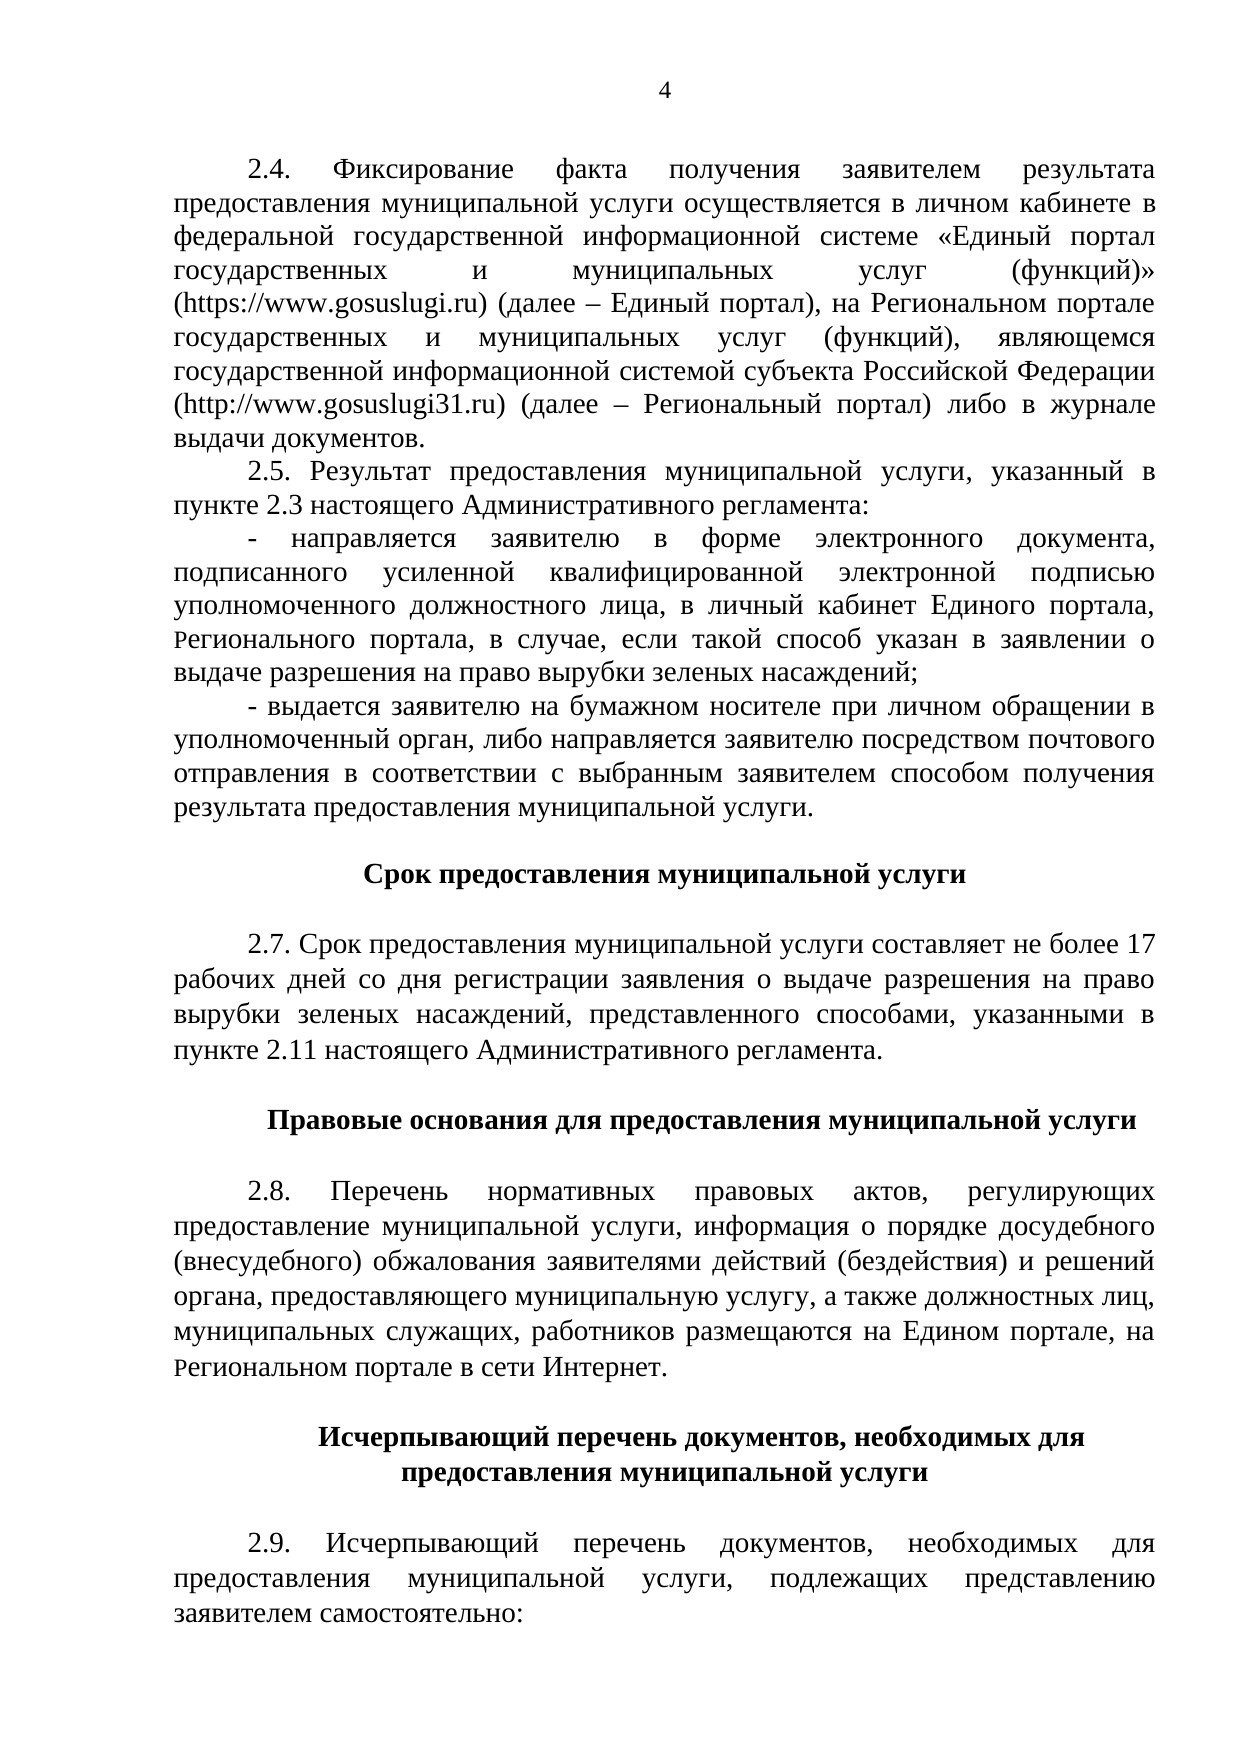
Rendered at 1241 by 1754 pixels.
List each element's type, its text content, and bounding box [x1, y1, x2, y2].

text 2.4. Фиксирование факта получения заявителем результата предоставления муниципальной услуги осуществляется в личном кабинете в федеральной государственной информационной системе «Единый портал государственных и муниципальных услуг (функций)» (https://www.gosuslugi.ru) (далее – Единый портал), на Региональном портале государственных и муниципальных услуг (функций), являющемся государственной информационной системой субъекта Российской Федерации (http://www.gosuslugi31.ru) (далее – Региональный портал) либо в журнале выдачи документов. [173, 151, 1156, 453]
text Срок предоставления муниципальной услуги [173, 856, 1156, 889]
text Правовые основания для предоставления муниципальной услуги [173, 1102, 1156, 1136]
text - направляется заявителю в форме электронного документа, подписанного усиленной квалифицированной электронной подписью уполномоченного должностного лица, в личный кабинет Единого портала, Регионального портала, в случае, если такой способ указан в заявлении о выдаче разрешения на право вырубки зеленых насаждений; [173, 520, 1156, 688]
text - выдается заявителю на бумажном носителе при личном обращении в уполномоченный орган, либо направляется заявителю посредством почтового отправления в соответствии с выбранным заявителем способом получения результата предоставления муниципальной услуги. [173, 688, 1156, 822]
text 2.5. Результат предоставления муниципальной услуги, указанный в пункте 2.3 настоящего Административного регламента: [173, 453, 1156, 520]
text Исчерпывающий перечень документов, необходимых для предоставления муниципальной услуги [173, 1419, 1156, 1488]
text 2.8. Перечень нормативных правовых актов, регулирующих предоставление муниципальной услуги, информация о порядке досудебного (внесудебного) обжалования заявителями действий (бездействия) и решений органа, предоставляющего муниципальную услугу, а также должностных лиц, муниципальных служащих, работников размещаются на Едином портале, на Региональном портале в сети Интернет. [173, 1173, 1156, 1382]
text 2.9. Исчерпывающий перечень документов, необходимых для предоставления муниципальной услуги, подлежащих представлению заявителем самостоятельно: [173, 1525, 1156, 1629]
text 2.7. Срок предоставления муниципальной услуги составляет не более 17 рабочих дней со дня регистрации заявления о выдаче разрешения на право вырубки зеленых насаждений, представленного способами, указанными в пункте 2.11 настоящего Административного регламента. [173, 926, 1156, 1065]
